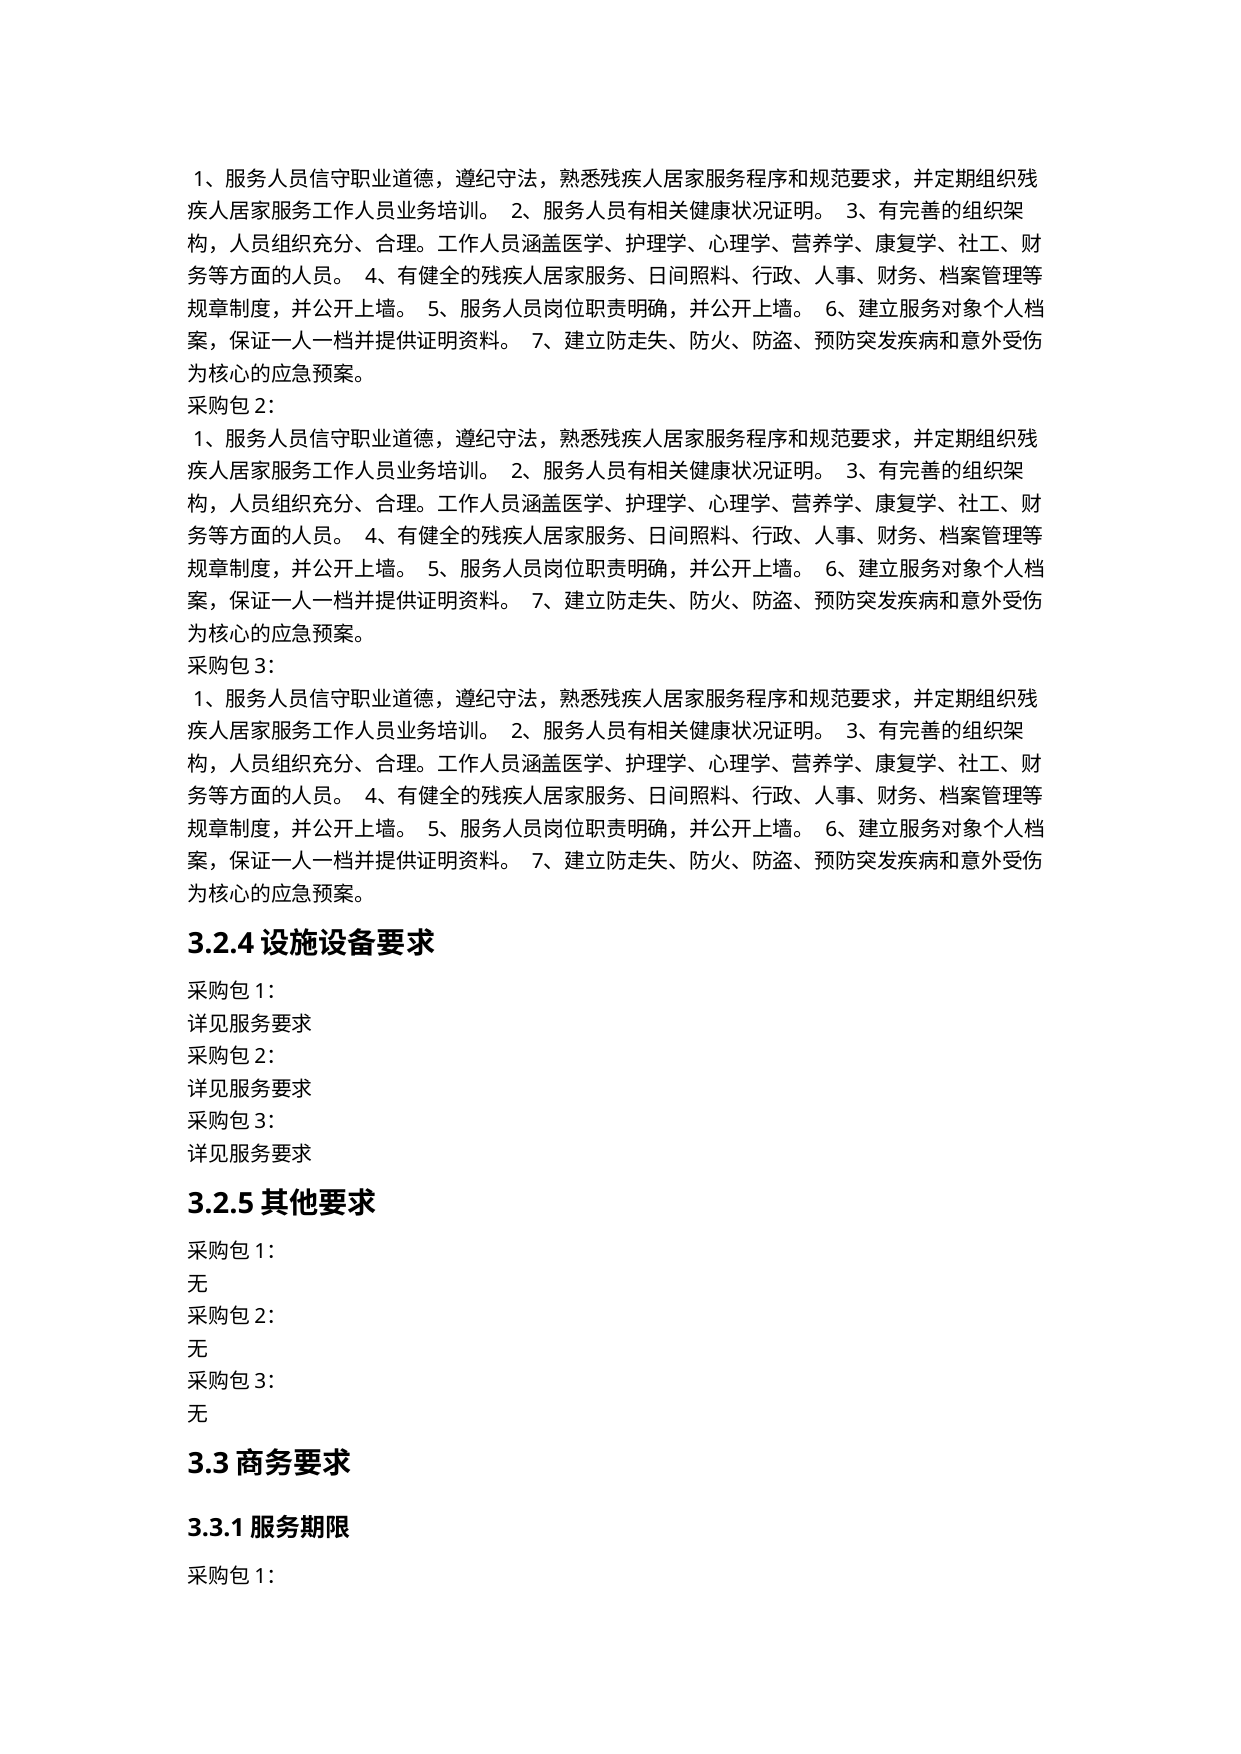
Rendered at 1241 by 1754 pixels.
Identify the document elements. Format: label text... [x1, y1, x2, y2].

text 1、服务人员信守职业道德，遵纪守法，熟悉残疾人居家服务程序和规范要求，并定期组织残疾人居家服务工作人员业务培训。 2、服务人员有相关健康状况证明。 3、有完善的组织架构，人员组织充分、合理。工作人员涵盖医学、护理学、心理学、营养学、康复学、社工、财务等方面的人员。 4、有健全的残疾人居家服务、日间照料、行政、人事、财务、档案管理等规章制度，并公开上墙。 5、服务人员岗位职责明确，并公开上墙。 6、建立服务对象个人档案，保证一人一档并提供证明资料。 7、建立防走失、防火、防盗、预防突发疾病和意外受伤为核心的应急预案。 [187, 162, 1053, 389]
text 采购包2： [187, 1299, 1053, 1332]
text 详见服务要求 [187, 1137, 1053, 1169]
text 采购包1： [187, 1559, 1053, 1592]
text 3.2.5其他要求 [187, 1169, 1053, 1234]
text 采购包2： [187, 389, 1053, 422]
text 1、服务人员信守职业道德，遵纪守法，熟悉残疾人居家服务程序和规范要求，并定期组织残疾人居家服务工作人员业务培训。 2、服务人员有相关健康状况证明。 3、有完善的组织架构，人员组织充分、合理。工作人员涵盖医学、护理学、心理学、营养学、康复学、社工、财务等方面的人员。 4、有健全的残疾人居家服务、日间照料、行政、人事、财务、档案管理等规章制度，并公开上墙。 5、服务人员岗位职责明确，并公开上墙。 6、建立服务对象个人档案，保证一人一档并提供证明资料。 7、建立防走失、防火、防盗、预防突发疾病和意外受伤为核心的应急预案。 [187, 422, 1053, 649]
text 详见服务要求 [187, 1072, 1053, 1104]
text 采购包3： [187, 649, 1053, 682]
text 采购包2： [187, 1039, 1053, 1072]
text 3.3商务要求 [187, 1429, 1053, 1494]
text 无 [187, 1267, 1053, 1299]
text 3.3.1服务期限 [187, 1494, 1053, 1559]
text 3.2.4设施设备要求 [187, 909, 1053, 974]
text 详见服务要求 [187, 1007, 1053, 1039]
text 1、服务人员信守职业道德，遵纪守法，熟悉残疾人居家服务程序和规范要求，并定期组织残疾人居家服务工作人员业务培训。 2、服务人员有相关健康状况证明。 3、有完善的组织架构，人员组织充分、合理。工作人员涵盖医学、护理学、心理学、营养学、康复学、社工、财务等方面的人员。 4、有健全的残疾人居家服务、日间照料、行政、人事、财务、档案管理等规章制度，并公开上墙。 5、服务人员岗位职责明确，并公开上墙。 6、建立服务对象个人档案，保证一人一档并提供证明资料。 7、建立防走失、防火、防盗、预防突发疾病和意外受伤为核心的应急预案。 [187, 682, 1053, 909]
text 采购包3： [187, 1364, 1053, 1397]
text 采购包1： [187, 974, 1053, 1007]
text 无 [187, 1397, 1053, 1429]
text 无 [187, 1332, 1053, 1364]
text 采购包3： [187, 1104, 1053, 1137]
text 采购包1： [187, 1234, 1053, 1267]
